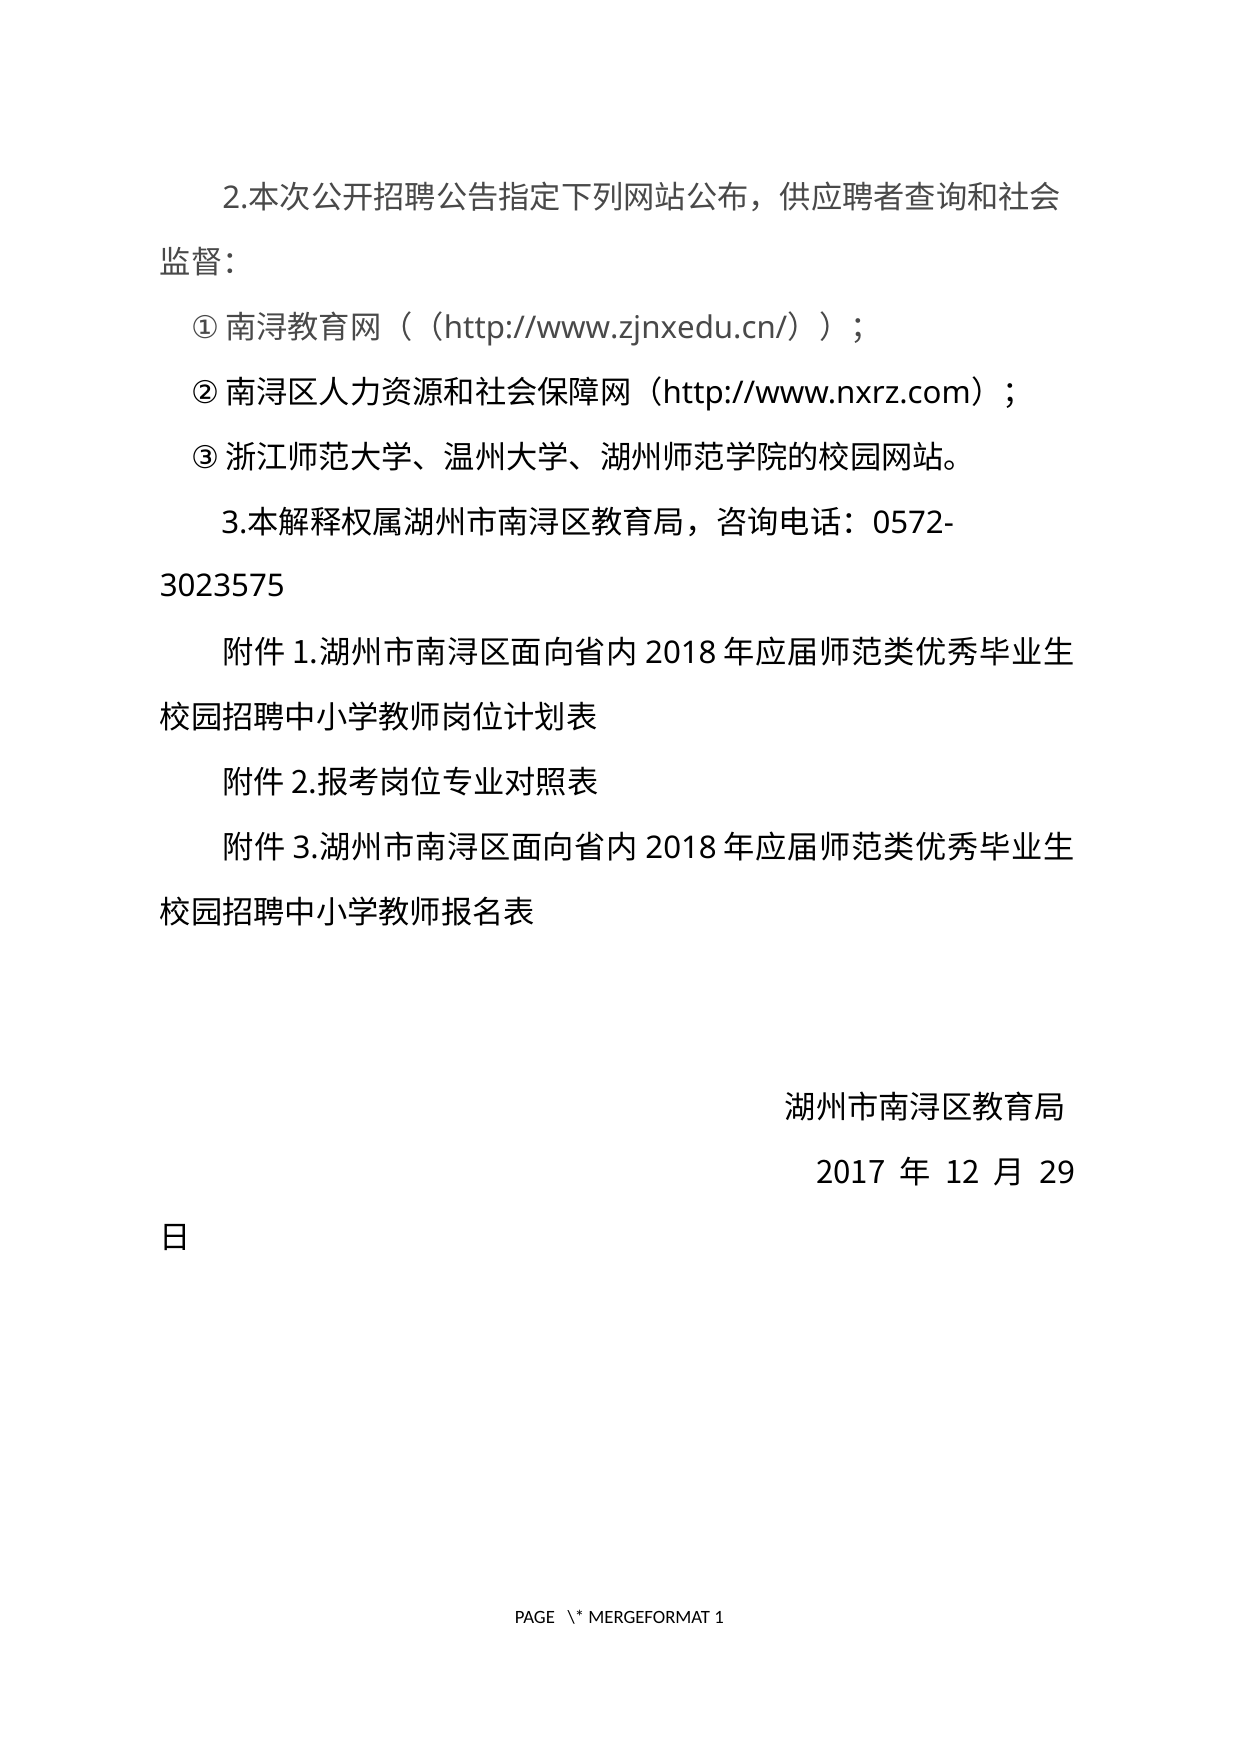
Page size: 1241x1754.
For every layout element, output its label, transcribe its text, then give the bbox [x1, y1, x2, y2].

text 附件1.湖州市南浔区面向省内2018年应届师范类优秀毕业生校园招聘中小学教师岗位计划表 [159, 617, 1075, 747]
text ①南浔教育网（（http://www.zjnxedu.cn/））； [159, 292, 1075, 357]
text 2.本次公开招聘公告指定下列网站公布，供应聘者查询和社会监督： [159, 162, 1075, 292]
text 湖州市南浔区教育局 [159, 1072, 1075, 1137]
text 附件3.湖州市南浔区面向省内2018年应届师范类优秀毕业生校园招聘中小学教师报名表 [159, 812, 1075, 942]
text ②南浔区人力资源和社会保障网（http://www.nxrz.com）； [159, 357, 1075, 422]
text ③浙江师范大学、温州大学、湖州师范学院的校园网站。 [159, 422, 1075, 487]
text 附件2.报考岗位专业对照表 [159, 747, 1075, 812]
text 2017年12月29日 [159, 1137, 1075, 1267]
text 3.本解释权属湖州市南浔区教育局，咨询电话：0572-3023575 [159, 487, 1075, 617]
